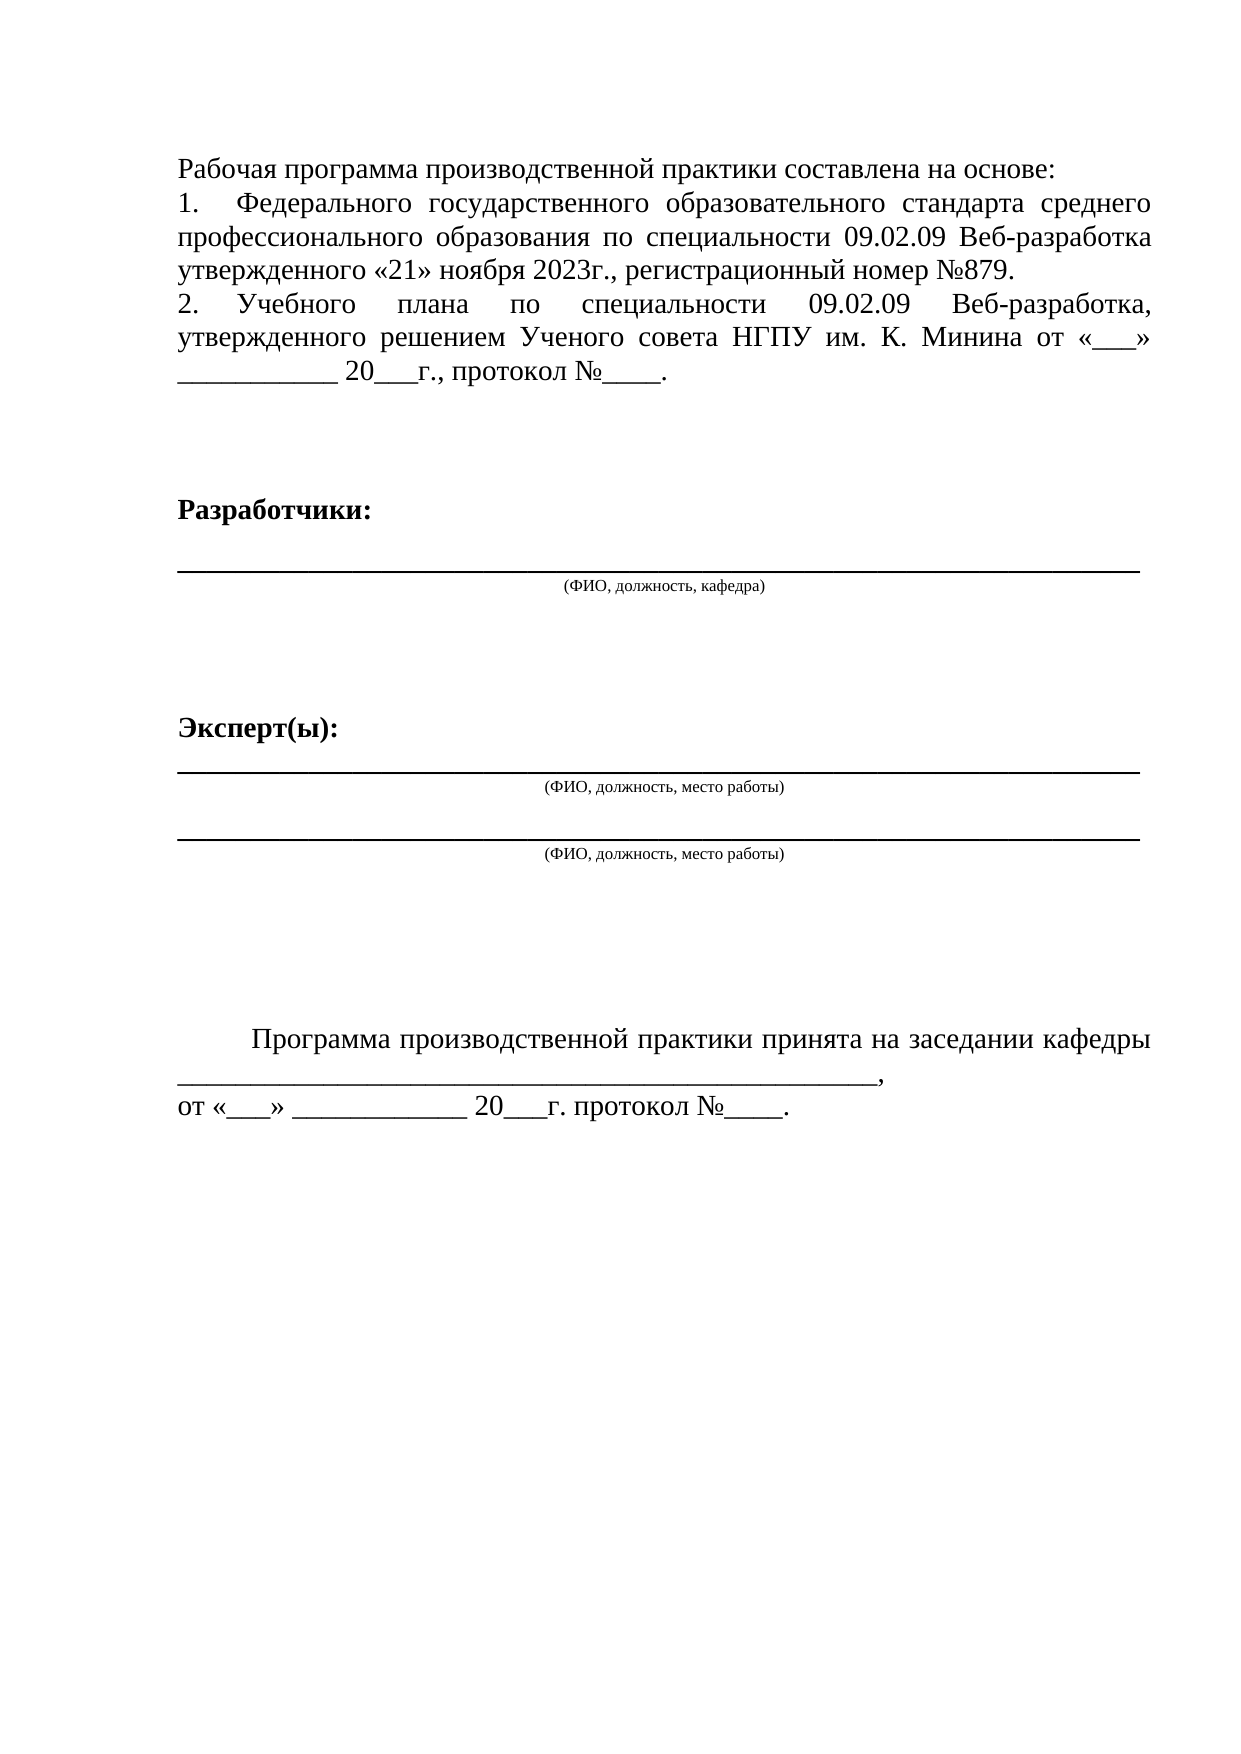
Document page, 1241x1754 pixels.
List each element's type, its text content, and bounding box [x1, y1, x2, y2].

text Эксперт(ы): [177, 710, 1152, 743]
text __________________________________________________________________ [177, 811, 1152, 844]
text (ФИО, должность, кафедра) [177, 576, 1152, 609]
text Рабочая программа производственной практики составлена на основе: [177, 152, 1152, 185]
text Программа производственной практики принята на заседании кафедры ________________________________________________, [177, 1021, 1152, 1088]
text от «___» ____________ 20___г. протокол №____. [177, 1088, 1152, 1122]
text (ФИО, должность, место работы) [177, 844, 1152, 878]
text __________________________________________________________________ [177, 743, 1152, 777]
list Федерального государственного образовательного стандарта среднего профессионального образования по специальности 09.02.09 Веб-разработка утвержденного «21» ноября 2023г., регистрационный номер №879. [177, 185, 1152, 286]
text __________________________________________________________________ [177, 542, 1152, 576]
text (ФИО, должность, место работы) [177, 777, 1152, 811]
list Учебного плана по специальности 09.02.09 Веб-разработка, утвержденного решением Ученого совета НГПУ им. К. Минина от «___» ___________ 20___г., протокол №____. [177, 286, 1152, 386]
text Разработчики: [177, 492, 1152, 525]
